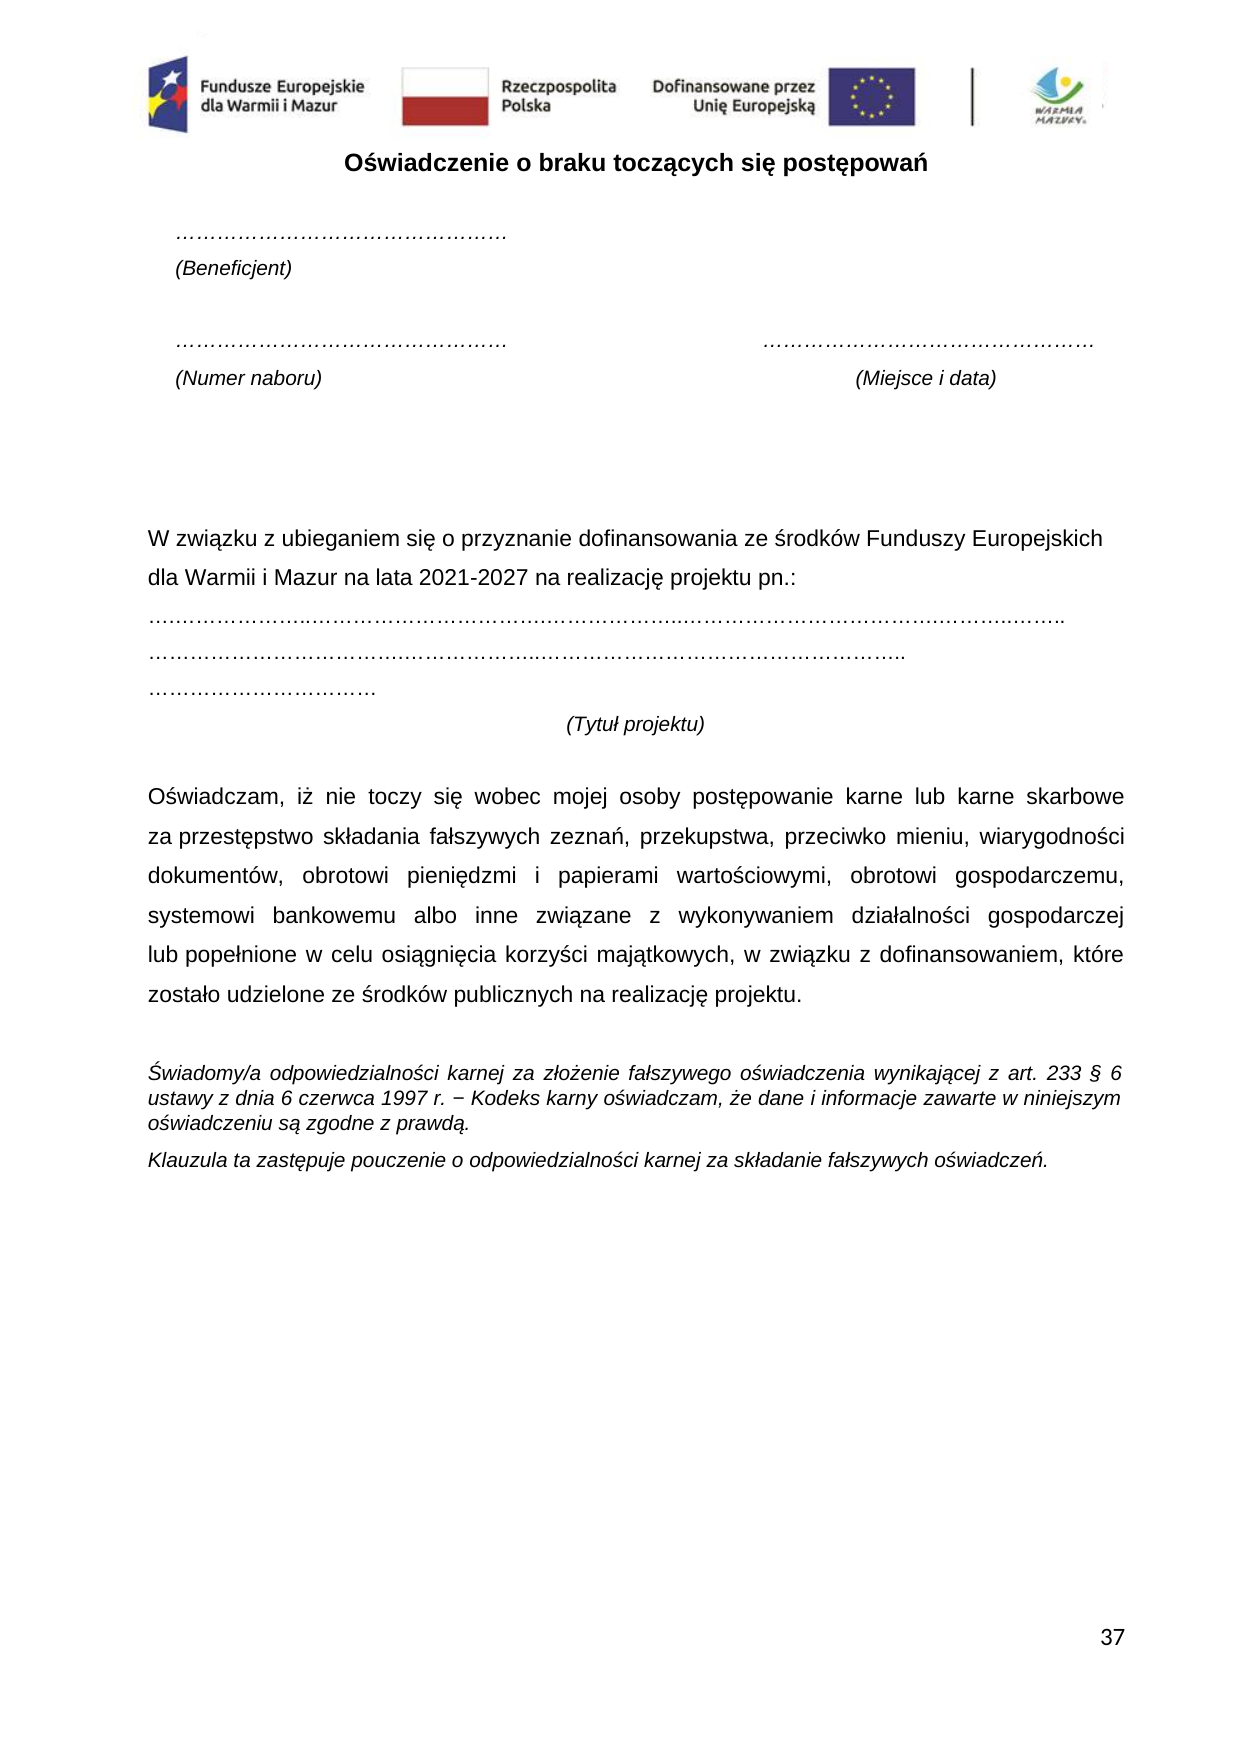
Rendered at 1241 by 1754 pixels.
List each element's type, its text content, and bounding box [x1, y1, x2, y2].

table_cell (Numer naboru) [164, 366, 636, 404]
table_header ………………………………………… [636, 220, 1109, 366]
text Świadomy/a odpowiedzialności karnej za złożenie fałszywego oświadczenia wynikającej z art. 233 § 6 ustawy z dnia 6 czerwca 1997 r. − Kodeks karny oświadczam, że dane i informacje zawarte w niniejszym oświadczeniu są zgodne z prawdą. [148, 1060, 1125, 1135]
table_header ………………………………………… (Beneficjent) ………………………………………… [164, 220, 636, 366]
text Klauzula ta zastępuje pouczenie o odpowiedzialności karnej za składanie fałszywych oświadczeń. [148, 1147, 1125, 1172]
picture [130, 21, 1119, 147]
text ….………………..…………………………….………………..……………………………….………..……..……………………………….………………..……………………………………………..…………………………… [148, 604, 1125, 699]
text (Tytuł projektu) [148, 711, 1125, 735]
text W związku z ubieganiem się o przyznanie dofinansowania ze środków Funduszy Europejskich dla Warmii i Mazur na lata 2021-2027 na realizację projektu pn.: [148, 525, 1125, 591]
text Oświadczam, iż nie toczy się wobec mojej osoby postępowanie karne lub karne skarbowe za przestępstwo składania fałszywych zeznań, przekupstwa, przeciwko mieniu, wiarygodności dokumentów, obrotowi pieniędzmi i papierami wartościowymi, obrotowi gospodarczemu, systemowi bankowemu albo inne związane z wykonywaniem działalności gospodarczej lub popełnione w celu osiągnięcia korzyści majątkowych, w związku z dofinansowaniem, które zostało udzielone ze środków publicznych na realizację projektu. [148, 783, 1125, 1007]
table_cell (Miejsce i data) [636, 366, 1109, 404]
text Oświadczenie o braku toczących się postępowań [148, 148, 1125, 176]
